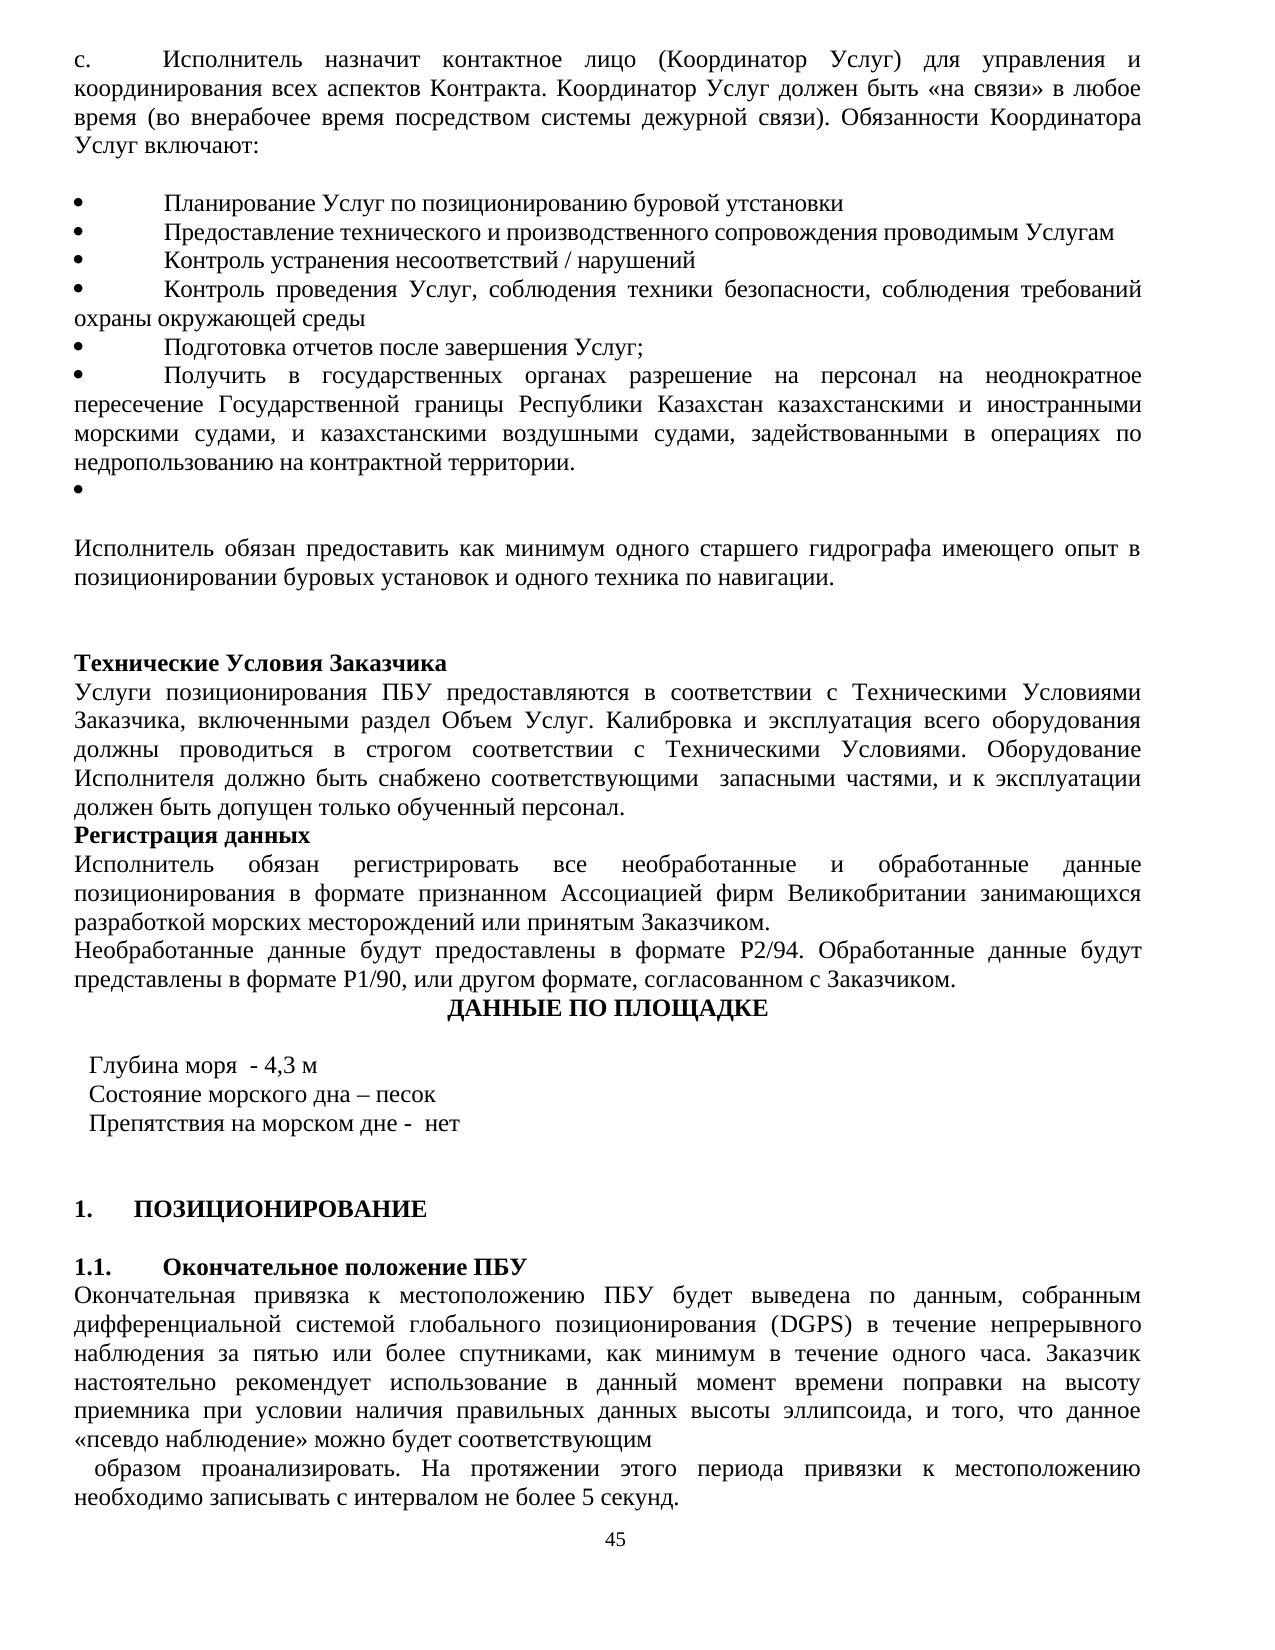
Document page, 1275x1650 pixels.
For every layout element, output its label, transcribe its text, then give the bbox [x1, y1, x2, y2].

text Состояние морского дна – песок [74, 1079, 1142, 1108]
text образом проанализировать. На протяжении этого периода привязки к местоположению необходимо записывать с интервалом не более 5 секунд. [74, 1453, 1142, 1511]
text Необработанные данные будут предоставлены в формате P2/94. Обработанные данные будут представлены в формате P1/90, или другом формате, согласованном с Заказчиком. [74, 936, 1142, 993]
text Регистрация данных [74, 821, 1142, 849]
text Глубина моря - 4,3 м [74, 1051, 1142, 1079]
text Исполнитель обязан регистрировать все необработанные и обработанные данные позиционирования в формате признанном Ассоциацией фирм Великобритании занимающихся разработкой морских месторождений или принятым Заказчиком. [74, 849, 1142, 936]
list Контроль проведения Услуг, соблюдения техники безопасности, соблюдения требований охраны окружающей среды [74, 274, 1142, 332]
list Окончательное положение ПБУ [74, 1252, 1142, 1281]
text Окончательная привязка к местоположению ПБУ будет выведена по данным, собранным дифференциальной системой глобального позиционирования (DGPS) в течение непрерывного наблюдения за пятью или более спутниками, как минимум в течение одного часа. Заказчик настоятельно рекомендует использование в данный момент времени поправки на высоту приемника при условии наличия правильных данных высоты эллипсоида, и того, что данное «псевдо наблюдение» можно будет соответствующим [74, 1281, 1142, 1453]
list Исполнитель назначит контактное лицо (Координатор Услуг) для управления и координирования всех аспектов Контракта. Координатор Услуг должен быть «на связи» в любое время (во внерабочее время посредством системы дежурной связи). Обязанности Координатора Услуг включают: [74, 44, 1142, 159]
text ДАННЫЕ ПО ПЛОЩАДКЕ [74, 993, 1142, 1022]
list Получить в государственных органах разрешение на персонал на неоднократное пересечение Государственной границы Республики Казахстан казахстанскими и иностранными морскими судами, и казахстанскими воздушными судами, задействованными в операциях по недропользованию на контрактной территории. [74, 361, 1142, 476]
list Предоставление технического и производственного сопровождения проводимым Услугам [74, 217, 1142, 246]
text Исполнитель обязан предоставить как минимум одного старшего гидрографа имеющего опыт в позиционировании буровых установок и одного техника по навигации. [74, 533, 1142, 591]
list Планирование Услуг по позиционированию буровой утстановки [74, 188, 1142, 217]
list ПОЗИЦИОНИРОВАНИЕ [74, 1194, 1142, 1223]
list Подготовка отчетов после завершения Услуг; [74, 332, 1142, 361]
text Услуги позиционирования ПБУ предоставляются в соответствии с Техническими Условиями Заказчика, включенными раздел Объем Услуг. Калибровка и эксплуатация всего оборудования должны проводиться в строгом соответствии с Техническими Условиями. Оборудование Исполнителя должно быть снабжено соответствующими запасными частями, и к эксплуатации должен быть допущен только обученный персонал. [74, 677, 1142, 821]
text Технические Условия Заказчика [74, 648, 1142, 677]
text Препятствия на морском дне - нет [74, 1108, 1142, 1137]
list Контроль устранения несоответствий / нарушений [74, 246, 1142, 274]
